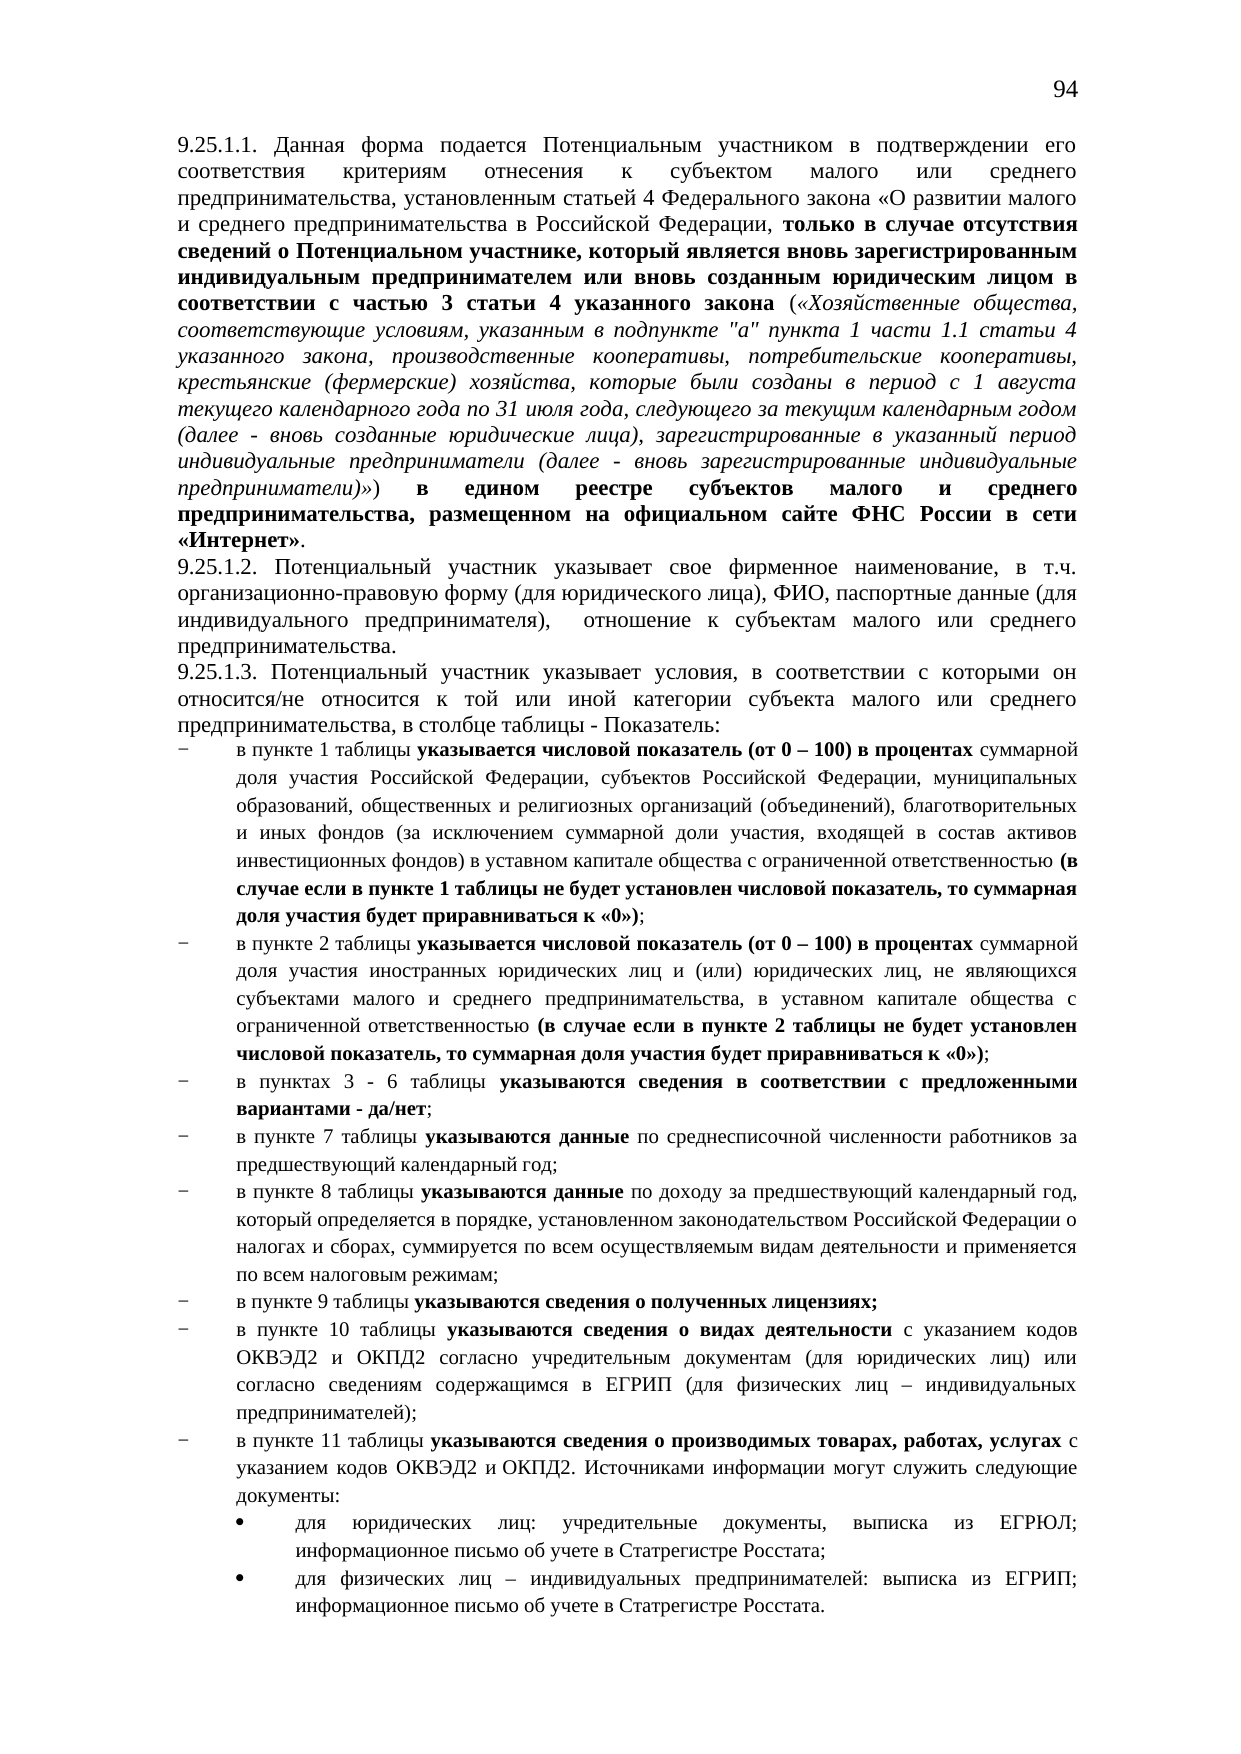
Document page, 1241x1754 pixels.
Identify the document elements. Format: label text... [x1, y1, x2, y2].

list в пункте 1 таблицы указывается числовой показатель (от 0 – 100) в процентах суммарной доля участия Российской Федерации, субъектов Российской Федерации, муниципальных образований, общественных и религиозных организаций (объединений), благотворительных и иных фондов (за исключением суммарной доли участия, входящей в состав активов инвестиционных фондов) в уставном капитале общества с ограниченной ответственностью (в случае если в пункте 1 таблицы не будет установлен числовой показатель, то суммарная доля участия будет приравниваться к «0»); [177, 737, 1078, 927]
text 9.25.1.3. Потенциальный участник указывает условия, в соответствии с которыми он относится/не относится к той или иной категории субъекта малого или среднего предпринимательства, в столбце таблицы - Показатель: [177, 658, 1078, 737]
list для физических лиц – индивидуальных предпринимателей: выписка из ЕГРИП; информационное письмо об учете в Статрегистре Росстата. [236, 1566, 1078, 1617]
list в пункте 7 таблицы указываются данные по среднесписочной численности работников за предшествующий календарный год; [177, 1124, 1078, 1176]
list в пунктах 3 - 6 таблицы указываются сведения в соответствии с предложенными вариантами - да/нет; [177, 1069, 1078, 1120]
text 9.25.1.1. Данная форма подается Потенциальным участником в подтверждении его соответствия критериям отнесения к субъектом малого или среднего предпринимательства, установленным статьей 4 Федерального закона «О развитии малого и среднего предпринимательства в Российской Федерации, только в случае отсутствия сведений о Потенциальном участнике, который является вновь зарегистрированным индивидуальным предпринимателем или вновь созданным юридическим лицом в соответствии с частью 3 статьи 4 указанного закона («Хозяйственные общества, соответствующие условиям, указанным в подпункте "а" пункта 1 части 1.1 статьи 4 указанного закона, производственные кооперативы, потребительские кооперативы, крестьянские (фермерские) хозяйства, которые были созданы в период с 1 августа текущего календарного года по 31 июля года, следующего за текущим календарным годом (далее - вновь созданные юридические лица), зарегистрированные в указанный период индивидуальные предприниматели (далее - вновь зарегистрированные индивидуальные предприниматели)») в едином реестре субъектов малого и среднего предпринимательства, размещенном на официальном сайте ФНС России в сети «Интернет». [177, 131, 1078, 553]
list для юридических лиц: учредительные документы, выписка из ЕГРЮЛ; информационное письмо об учете в Статрегистре Росстата; [236, 1510, 1078, 1562]
list в пункте 8 таблицы указываются данные по доходу за предшествующий календарный год, который определяется в порядке, установленном законодательством Российской Федерации о налогах и сборах, суммируется по всем осуществляемым видам деятельности и применяется по всем налоговым режимам; [177, 1179, 1078, 1286]
text 9.25.1.2. Потенциальный участник указывает свое фирменное наименование, в т.ч. организационно-правовую форму (для юридического лица), ФИО, паспортные данные (для индивидуального предпринимателя), отношение к субъектам малого или среднего предпринимательства. [177, 553, 1078, 658]
list в пункте 10 таблицы указываются сведения о видах деятельности с указанием кодов ОКВЭД2 и ОКПД2 согласно учредительным документам (для юридических лиц) или согласно сведениям содержащимся в ЕГРИП (для физических лиц – индивидуальных предпринимателей); [177, 1317, 1078, 1424]
list в пункте 11 таблицы указываются сведения о производимых товарах, работах, услугах с указанием кодов ОКВЭД2 и ОКПД2. Источниками информации могут служить следующие документы: [177, 1427, 1078, 1507]
list в пункте 9 таблицы указываются сведения о полученных лицензиях; [177, 1289, 1078, 1313]
list в пункте 2 таблицы указывается числовой показатель (от 0 – 100) в процентах суммарной доля участия иностранных юридических лиц и (или) юридических лиц, не являющихся субъектами малого и среднего предпринимательства, в уставном капитале общества с ограниченной ответственностью (в случае если в пункте 2 таблицы не будет установлен числовой показатель, то суммарная доля участия будет приравниваться к «0»); [177, 931, 1078, 1065]
